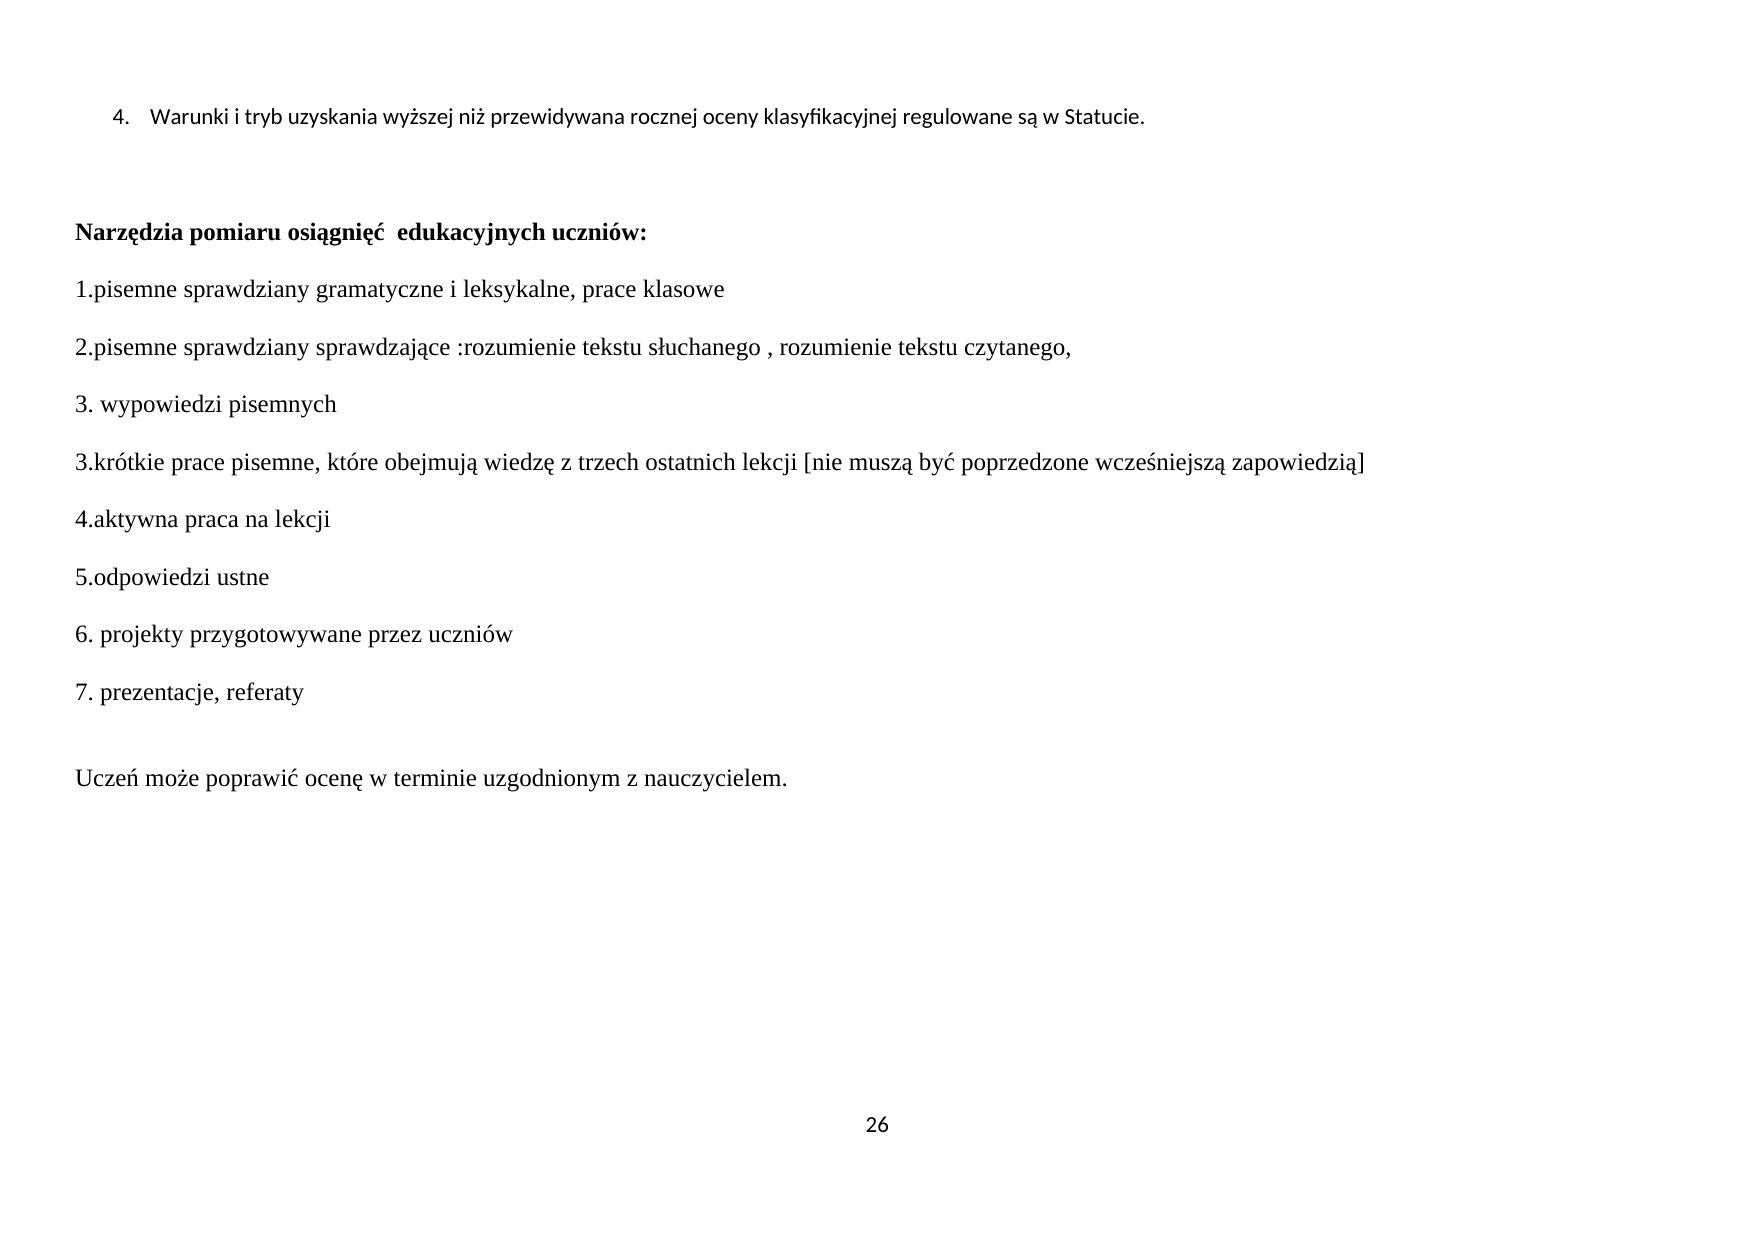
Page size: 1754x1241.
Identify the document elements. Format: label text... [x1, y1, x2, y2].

text 3. wypowiedzi pisemnych [75, 389, 1679, 418]
text Narzędzia pomiaru osiągnięć edukacyjnych uczniów: [75, 217, 1679, 246]
text 3.krótkie prace pisemne, które obejmują wiedzę z trzech ostatnich lekcji [nie muszą być poprzedzone wcześniejszą zapowiedzią] [75, 447, 1679, 476]
list Warunki i tryb uzyskania wyższej niż przewidywana rocznej oceny klasyfikacyjnej regulowane są w Statucie. [112, 102, 1679, 130]
text 2.pisemne sprawdziany sprawdzające :rozumienie tekstu słuchanego , rozumienie tekstu czytanego, [75, 332, 1679, 361]
text 6. projekty przygotowywane przez uczniów [75, 619, 1679, 648]
text 5.odpowiedzi ustne [75, 562, 1679, 591]
text 4.aktywna praca na lekcji [75, 504, 1679, 533]
text 1.pisemne sprawdziany gramatyczne i leksykalne, prace klasowe [75, 274, 1679, 303]
text Uczeń może poprawić ocenę w terminie uzgodnionym z nauczycielem. [75, 763, 1679, 792]
text 7. prezentacje, referaty [75, 677, 1679, 706]
